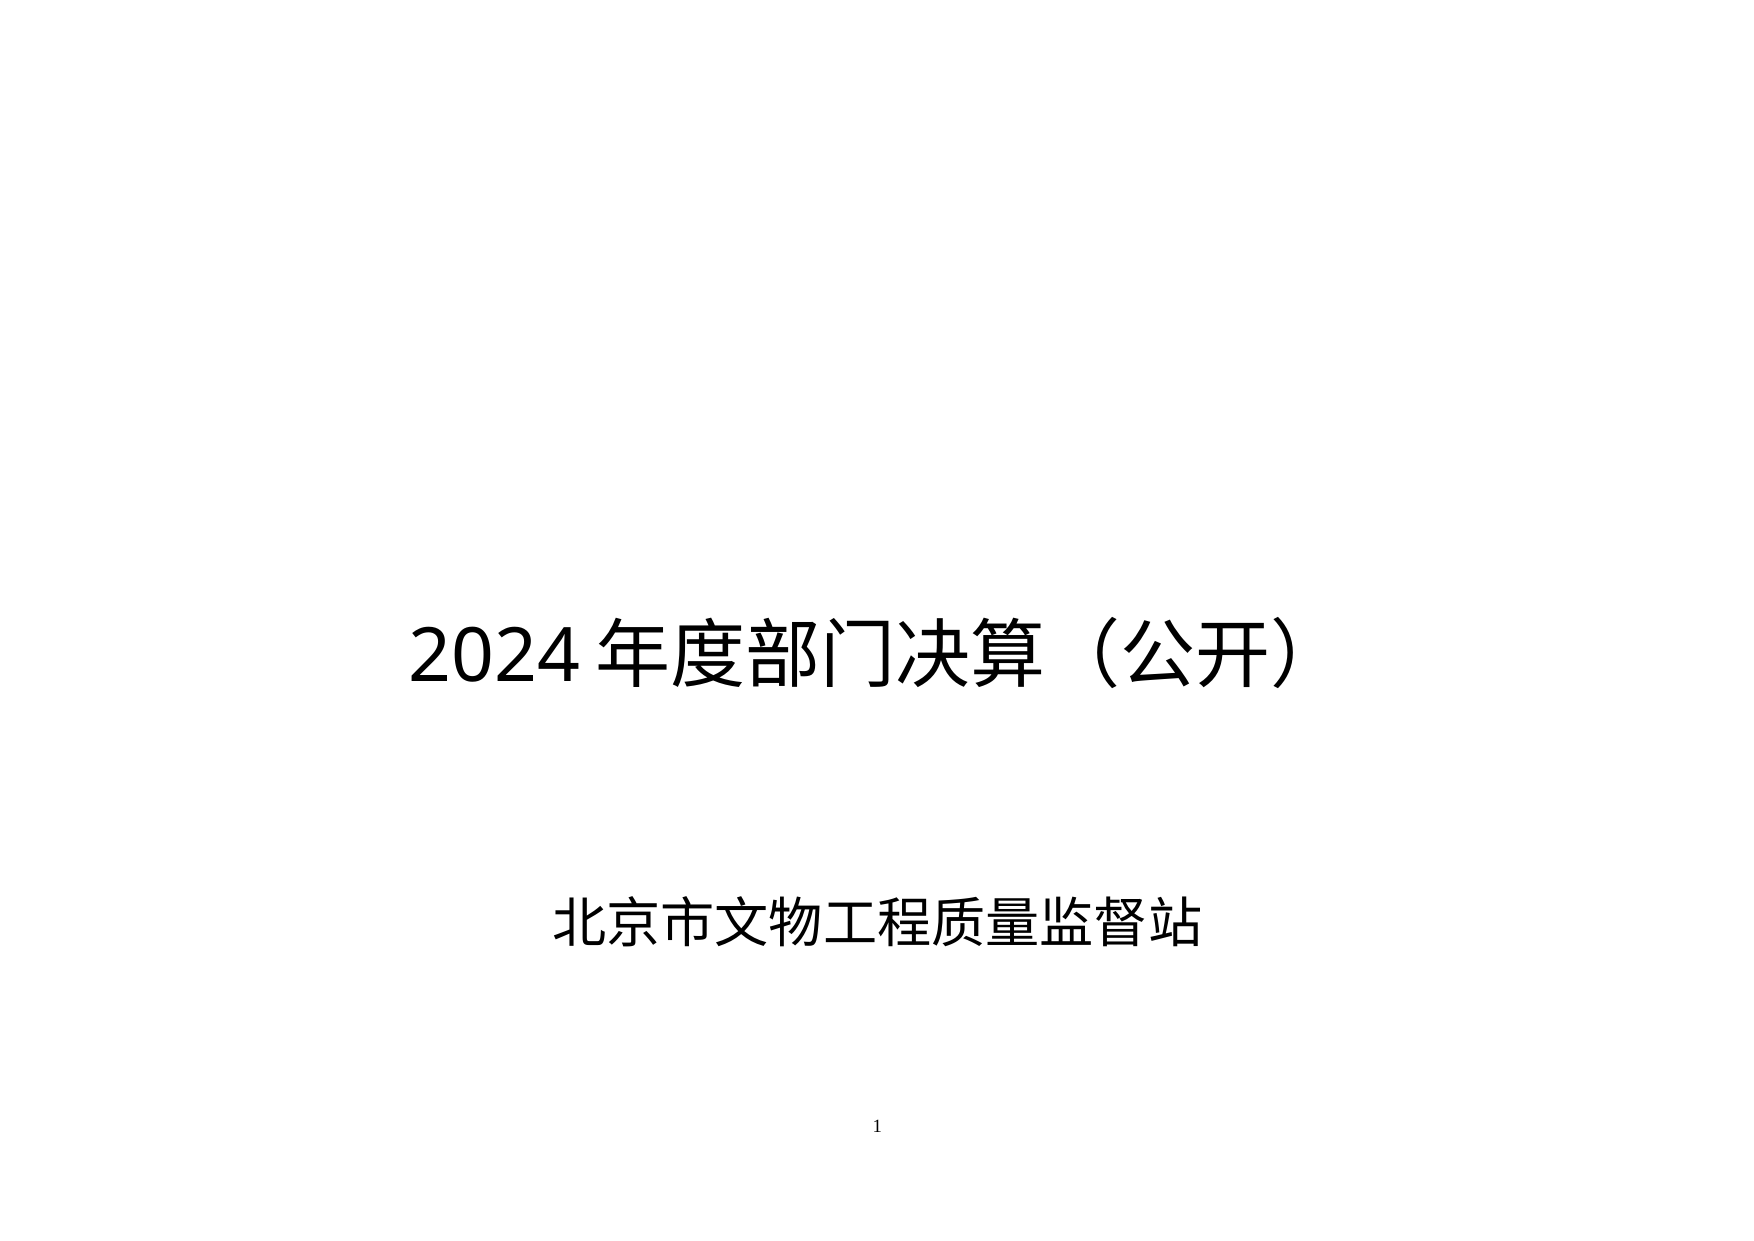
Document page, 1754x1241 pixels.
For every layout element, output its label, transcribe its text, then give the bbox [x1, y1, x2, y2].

text 北京市文物工程质量监督站 [118, 870, 1636, 967]
text 2024年度部门决算（公开） [118, 584, 1636, 714]
